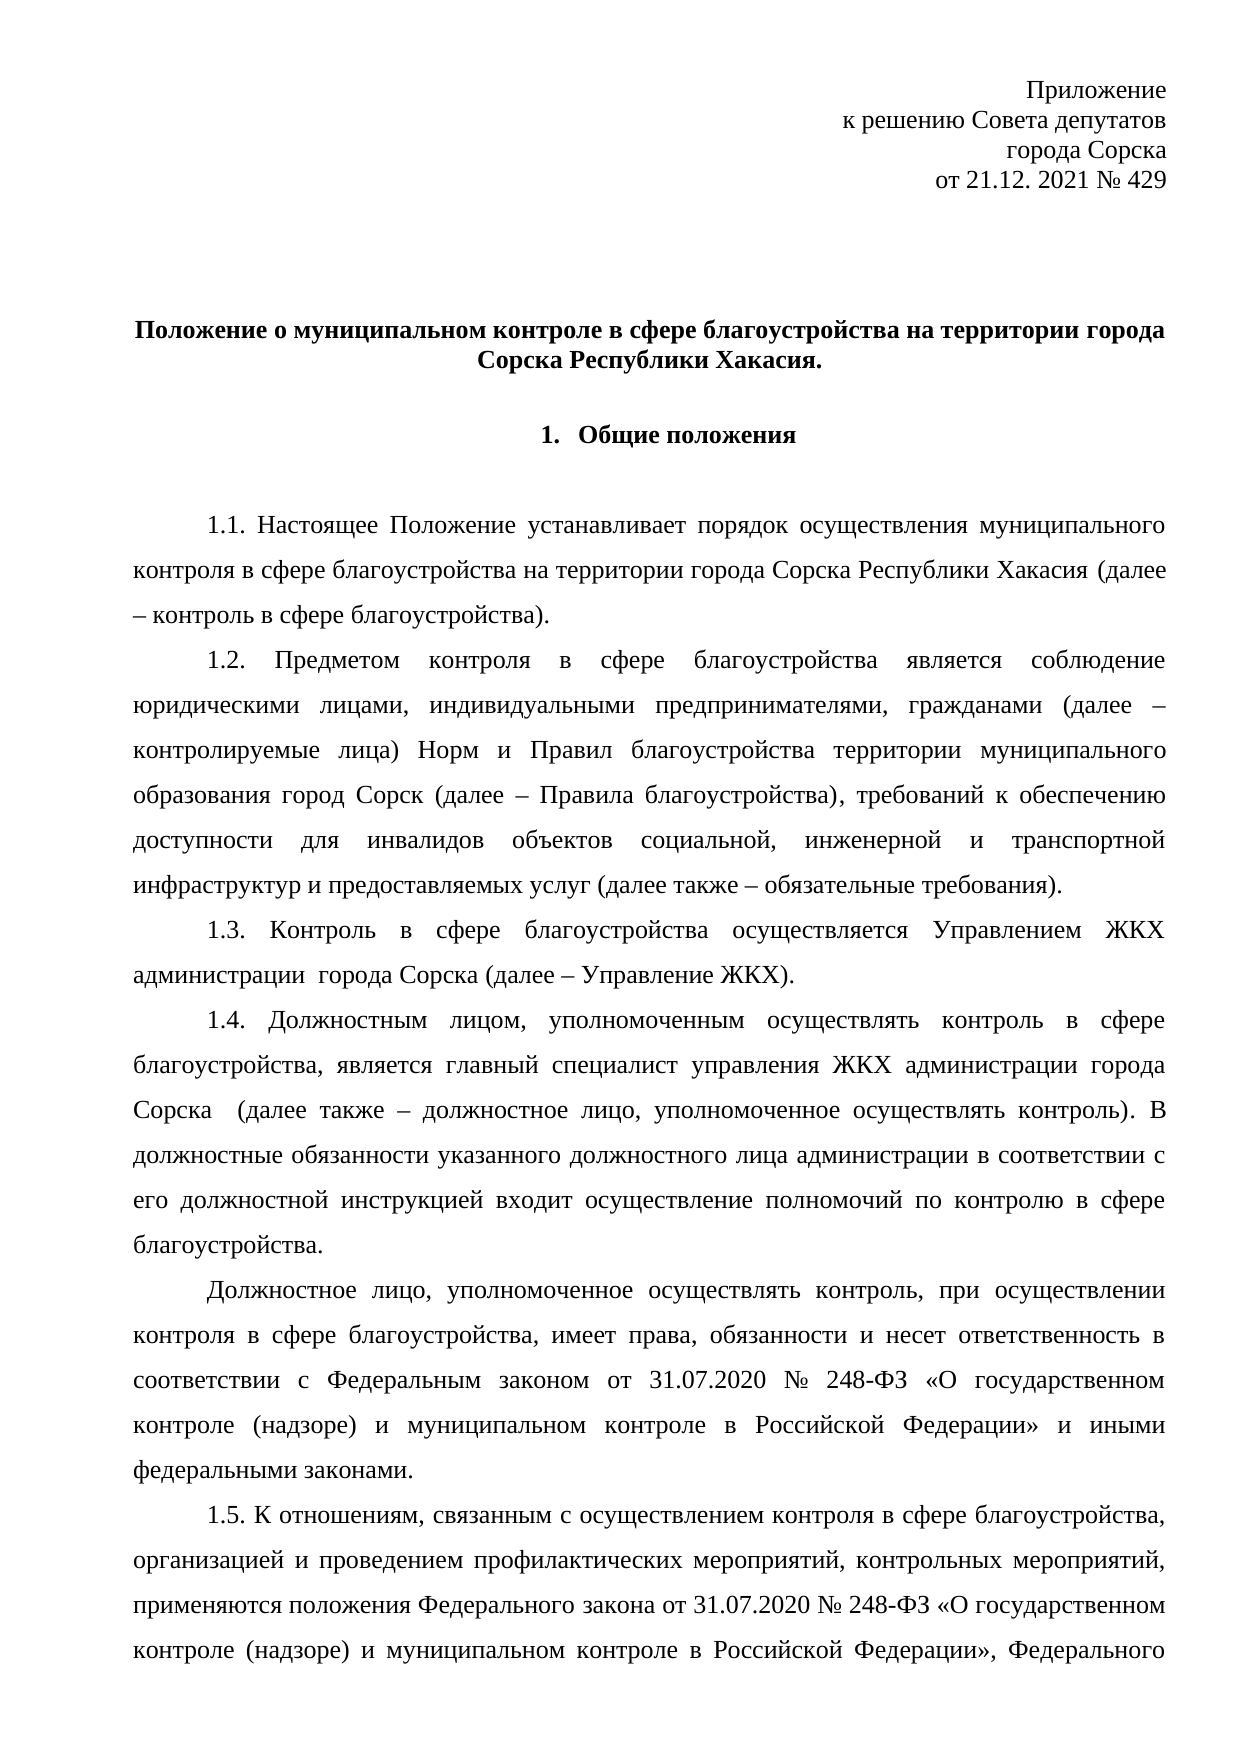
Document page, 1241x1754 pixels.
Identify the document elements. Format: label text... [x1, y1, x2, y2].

text Должностное лицо, уполномоченное осуществлять контроль, при осуществлении контроля в сфере благоустройства, имеет права, обязанности и несет ответственность в соответствии с Федеральным законом от 31.07.2020 № 248-ФЗ «О государственном контроле (надзоре) и муниципальном контроле в Российской Федерации» и иными федеральными законами. [133, 1274, 1167, 1484]
text 1.1. Настоящее Положение устанавливает порядок осуществления муниципального контроля в сфере благоустройства на территории города Сорска Республики Хакасия (далее – контроль в сфере благоустройства). [133, 509, 1167, 629]
text к решению Совета депутатов [605, 104, 1167, 134]
text 1.3. Контроль в сфере благоустройства осуществляется Управлением ЖКХ администрации города Сорска (далее – Управление ЖКХ). [133, 914, 1167, 989]
list Общие положения [170, 419, 1167, 449]
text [133, 1499, 1167, 1664]
text Приложение [605, 74, 1167, 104]
text 1.4. Должностным лицом, уполномоченным осуществлять контроль в сфере благоустройства, является главный специалист управления ЖКХ администрации города Сорска (далее также – должностное лицо, уполномоченное осуществлять контроль). В должностные обязанности указанного должностного лица администрации в соответствии с его должностной инструкцией входит осуществление полномочий по контролю в сфере благоустройства. [133, 1004, 1167, 1259]
text от 21.12. 2021 № 429 [605, 164, 1167, 194]
text города Сорска [605, 134, 1167, 164]
text Положение о муниципальном контроле в сфере благоустройства на территории города Сорска Республики Хакасия. [133, 314, 1167, 374]
text 1.2. Предметом контроля в сфере благоустройства является соблюдение юридическими лицами, индивидуальными предпринимателями, гражданами (далее – контролируемые лица) Норм и Правил благоустройства территории муниципального образования город Сорск (далее – Правила благоустройства), требований к обеспечению доступности для инвалидов объектов социальной, инженерной и транспортной инфраструктур и предоставляемых услуг (далее также – обязательные требования). [133, 644, 1167, 824]
text 1.2. Предметом контроля в сфере благоустройства является соблюдение юридическими лицами, индивидуальными предпринимателями, гражданами (далее – контролируемые лица) Норм и Правил благоустройства территории муниципального образования город Сорск (далее – Правила благоустройства), требований к обеспечению доступности для инвалидов объектов социальной, инженерной и транспортной инфраструктур и предоставляемых услуг (далее также – обязательные требования). [133, 854, 1167, 899]
